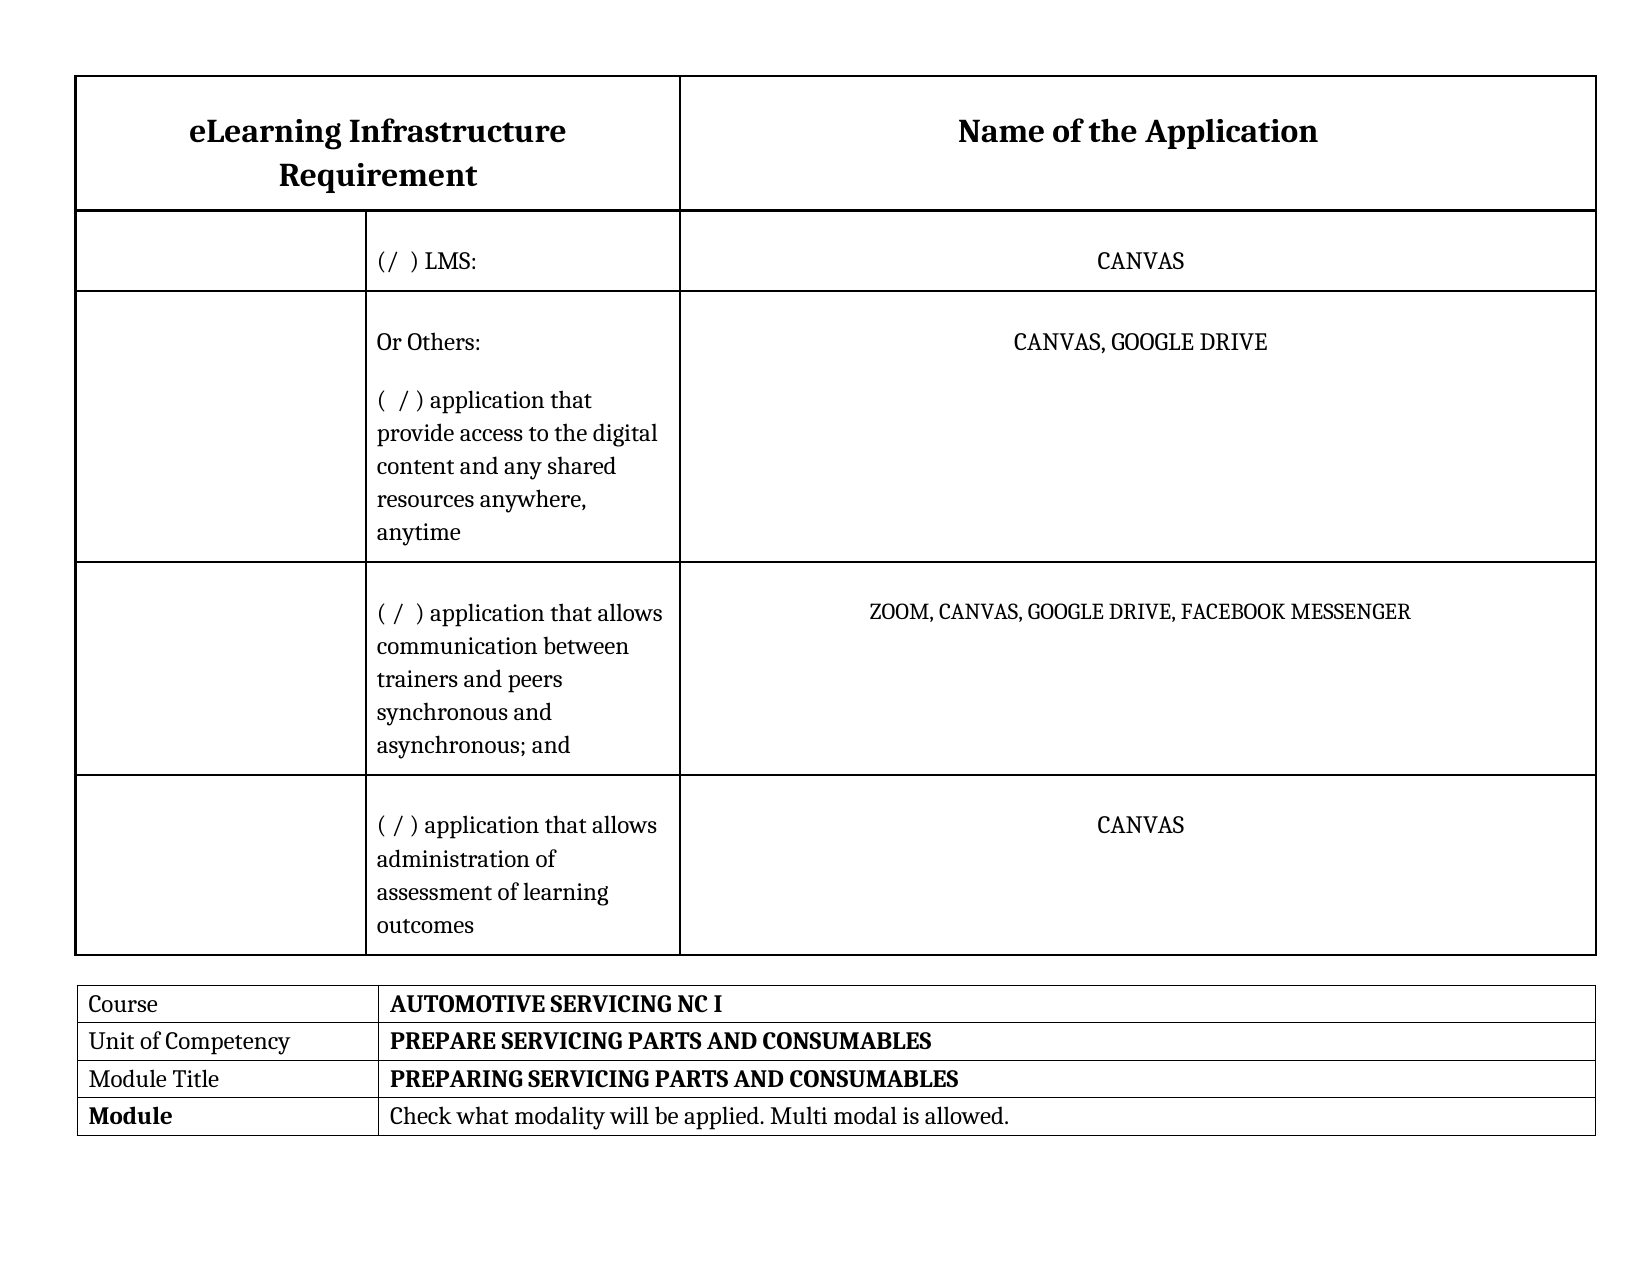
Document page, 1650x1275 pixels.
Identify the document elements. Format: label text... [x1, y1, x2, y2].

table_cell CANVAS, GOOGLE DRIVE [681, 292, 1595, 561]
table_cell Or Others: ( / ) application that provide access to the digital content and any shared resources anywhere, anytime [367, 292, 679, 561]
table_cell ZOOM, CANVAS, GOOGLE DRIVE, FACEBOOK MESSENGER [681, 563, 1595, 774]
table_cell Module Title [78, 1061, 378, 1097]
table_cell PREPARE SERVICING PARTS AND CONSUMABLES [379, 1023, 1595, 1059]
table_cell Unit of Competency [78, 1023, 378, 1059]
table_cell [77, 776, 365, 953]
table_cell (/ ) LMS: [367, 212, 679, 290]
table_cell CANVAS [681, 776, 1595, 953]
table_cell Module [78, 1098, 378, 1134]
table_cell [77, 292, 365, 561]
table_header AUTOMOTIVE SERVICING NC I [379, 986, 1595, 1022]
table_cell CANVAS [681, 212, 1595, 290]
table_header Name of the Application [681, 77, 1595, 209]
table_cell [77, 563, 365, 774]
table_cell PREPARING SERVICING PARTS AND CONSUMABLES [379, 1061, 1595, 1097]
table_cell Check what modality will be applied. Multi modal is allowed. [379, 1098, 1595, 1134]
table_cell ( / ) application that allows communication between trainers and peers synchronous and asynchronous; and [367, 563, 679, 774]
table_cell [77, 212, 365, 290]
table_header Course [78, 986, 378, 1022]
table_cell ( / ) application that allows administration of assessment of learning outcomes [367, 776, 679, 953]
table_header eLearning Infrastructure Requirement [77, 77, 679, 209]
